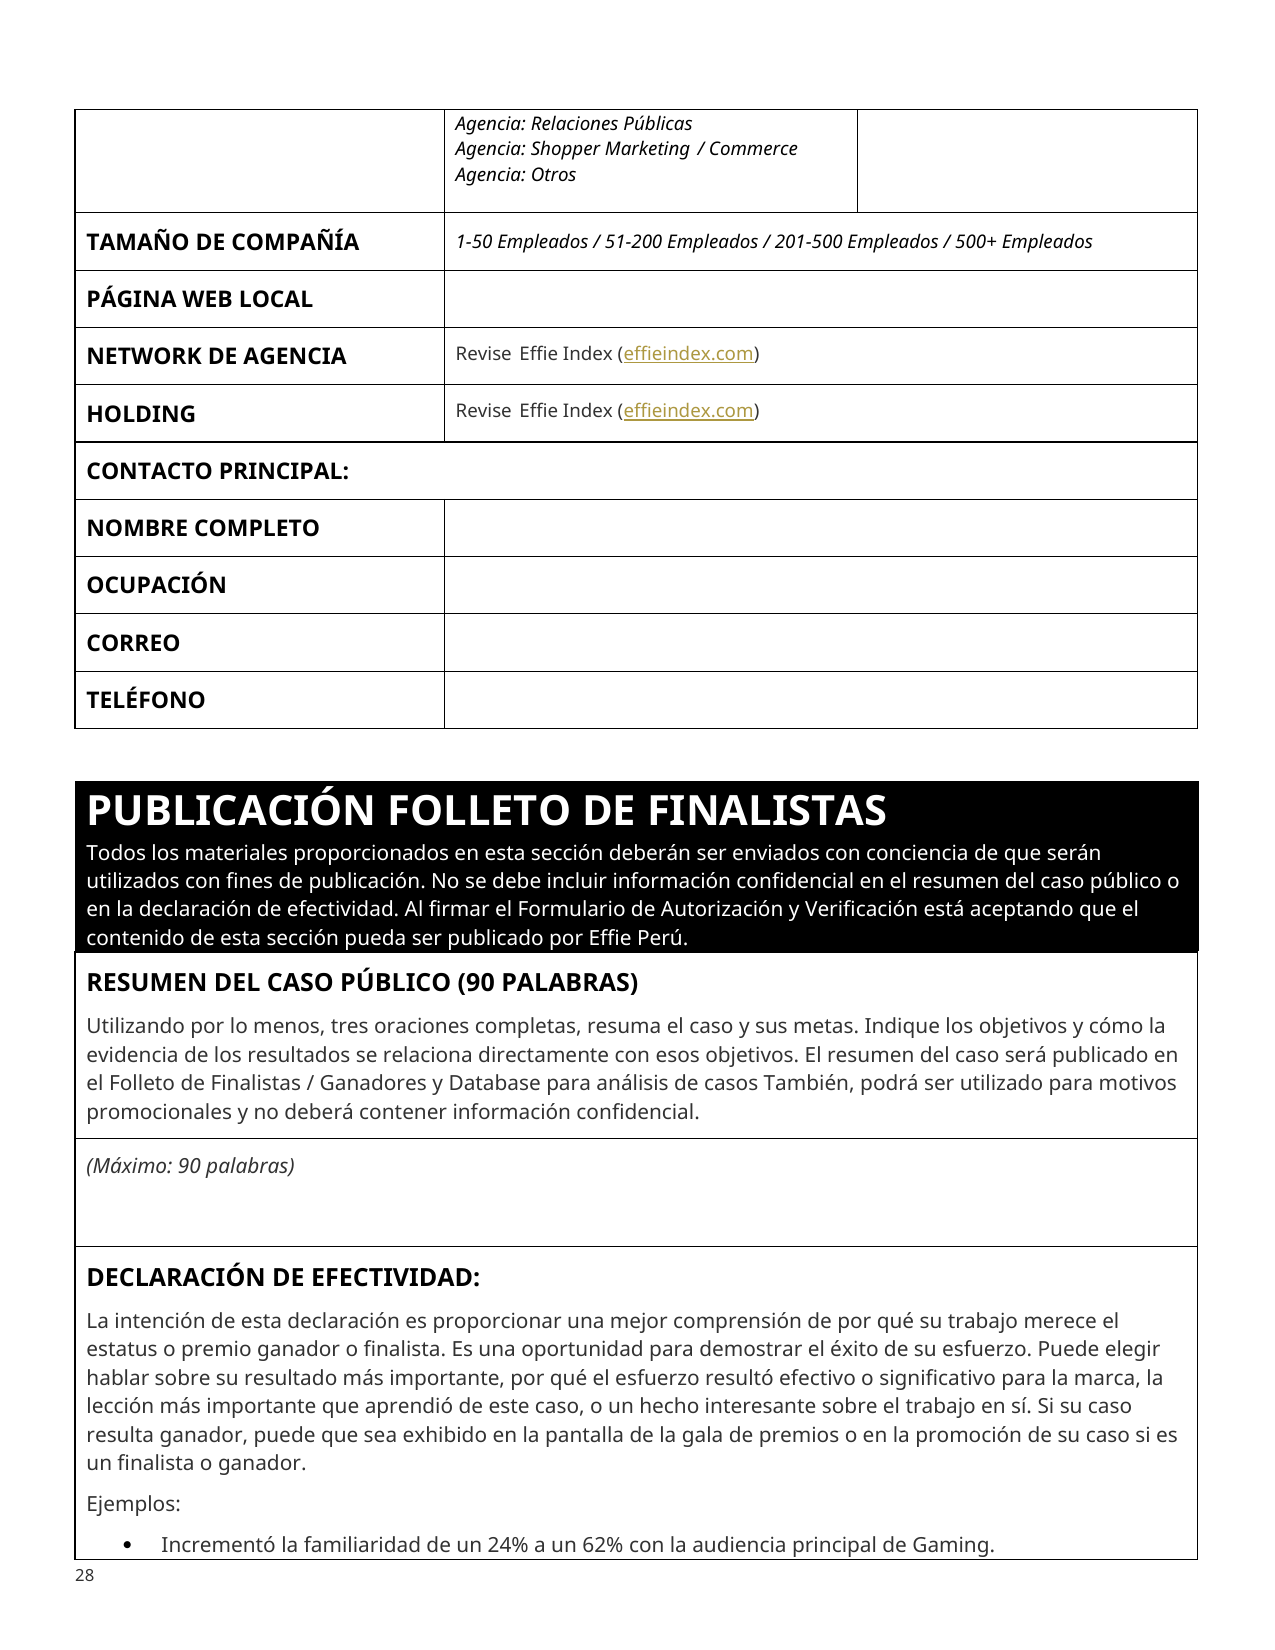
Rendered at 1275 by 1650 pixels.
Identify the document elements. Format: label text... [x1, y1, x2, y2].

table_cell [445, 557, 1197, 613]
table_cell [76, 1247, 1197, 1559]
table_cell TELÉFONO [76, 672, 444, 728]
table_cell NETWORK DE AGENCIA [76, 328, 444, 384]
table_header PUBLICACIÓN FOLLETO DE FINALISTAS Todos los materiales proporcionados en esta sección deberán ser enviados con conciencia de que serán utilizados con fines de publicación. No se debe incluir información confidencial en el resumen del caso público o en la declaración de efectividad. Al firmar el Formulario de Autorización y Verificación está aceptando que el contenido de esta sección pueda ser publicado por Effie Perú. [75, 781, 1199, 951]
table_cell Revise Effie Index (effieindex.com) [445, 328, 1197, 384]
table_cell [858, 110, 1197, 212]
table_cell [445, 110, 857, 212]
table_cell TAMAÑO DE COMPAÑÍA [76, 213, 444, 269]
table_cell NOMBRE COMPLETO [76, 500, 444, 556]
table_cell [76, 110, 444, 212]
table_cell (Máximo: 90 palabras) [76, 1139, 1197, 1246]
table_header RESUMEN DEL CASO PÚBLICO (90 PALABRAS) Utilizando por lo menos, tres oraciones completas, resuma el caso y sus metas. Indique los objetivos y cómo la evidencia de los resultados se relaciona directamente con esos objetivos. El resumen del caso será publicado en el Folleto de Finalistas / Ganadores y Database para análisis de casos También, podrá ser utilizado para motivos promocionales y no deberá contener información confidencial. [76, 953, 1197, 1138]
table_cell OCUPACIÓN [76, 557, 444, 613]
table_cell [445, 672, 1197, 728]
table_cell 1-50 Empleados / 51-200 Empleados / 201-500 Empleados / 500+ Empleados [445, 213, 1197, 269]
table_cell [445, 614, 1197, 671]
table_cell HOLDING [76, 385, 444, 441]
table_cell [445, 271, 1197, 327]
table_cell PÁGINA WEB LOCAL [76, 271, 444, 327]
table_cell CORREO [76, 614, 444, 671]
table_cell Revise Effie Index (effieindex.com) [445, 385, 1197, 441]
table_cell [445, 500, 1197, 556]
table_cell CONTACTO PRINCIPAL: [76, 443, 1197, 499]
